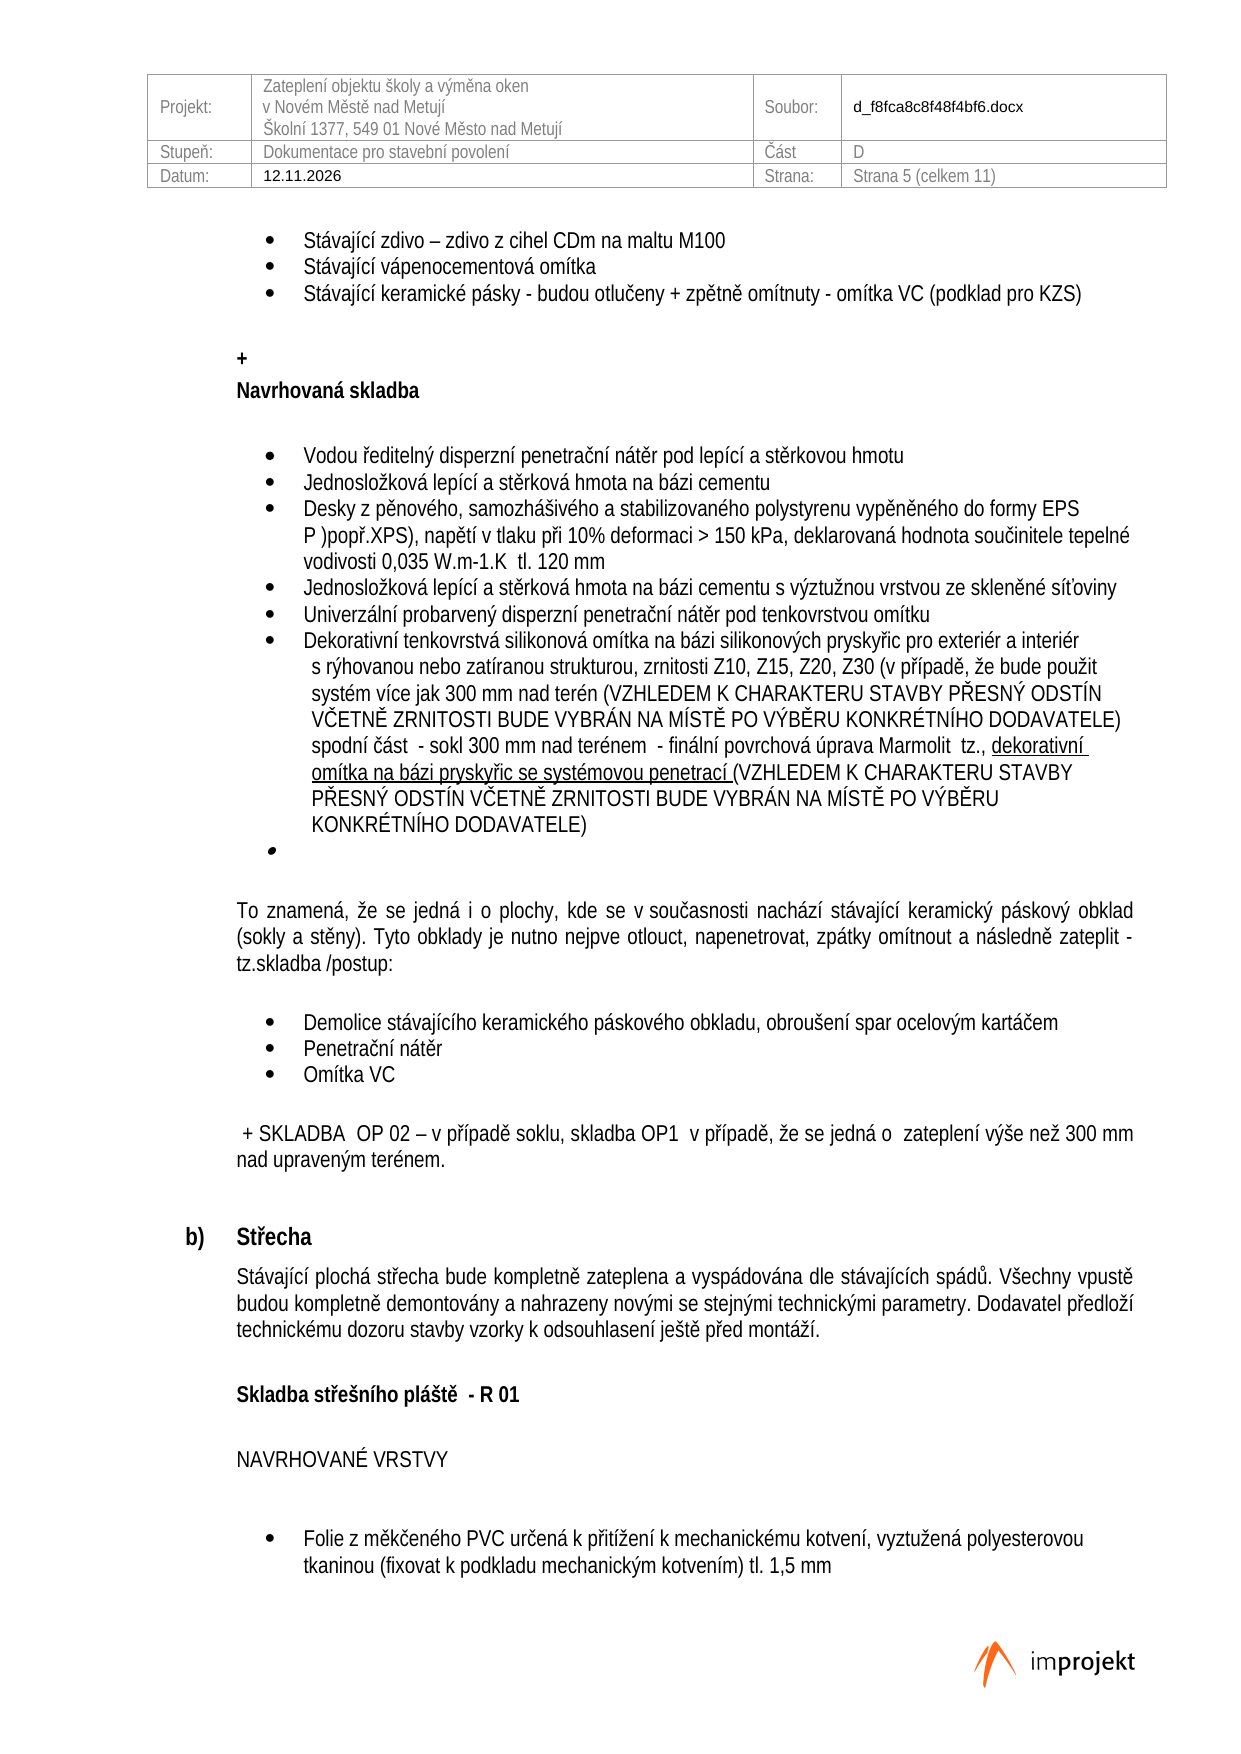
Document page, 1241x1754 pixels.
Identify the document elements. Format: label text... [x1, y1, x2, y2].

text + SKLADBA OP 02 – v případě soklu, skladba OP1 v případě, že se jedná o zateplení výše než 300 mm nad upraveným terénem. [236, 1120, 1134, 1173]
picture [972, 1639, 1137, 1689]
list Omítka VC [266, 1061, 1134, 1087]
subtitle Střecha [185, 1222, 1134, 1251]
text Stávající plochá střecha bude kompletně zateplena a vyspádována dle stávajících spádů. Všechny vpustě budou kompletně demontovány a nahrazeny novými se stejnými technickými parametry. Dodavatel předloží technickému dozoru stavby vzorky k odsouhlasení ještě před montáží. [236, 1263, 1134, 1342]
list s rýhovanou nebo zatíranou strukturou, zrnitosti Z10, Z15, Z20, Z30 (v případě, že bude použit systém více jak 300 mm nad terén (VZHLEDEM K CHARAKTERU STAVBY PŘESNÝ ODSTÍN VČETNĚ ZRNITOSTI BUDE VYBRÁN NA MÍSTĚ PO VÝBĚRU KONKRÉTNÍHO DODAVATELE) [311, 653, 1134, 732]
list Stávající keramické pásky - budou otlučeny + zpětně omítnuty - omítka VC (podklad pro KZS) [266, 279, 1134, 306]
list Univerzální probarvený disperzní penetrační nátěr pod tenkovrstvou omítku [266, 601, 1134, 627]
list Jednosložková lepící a stěrková hmota na bázi cementu s výztužnou vrstvou ze skleněné síťoviny [266, 574, 1134, 601]
list Stávající vápenocementová omítka [266, 253, 1134, 279]
text To znamená, že se jedná i o plochy, kde se v současnosti nachází stávající keramický páskový obklad (sokly a stěny). Tyto obklady je nutno nejpve otlouct, napenetrovat, zpátky omítnout a následně zateplit - tz.skladba /postup: [236, 897, 1134, 976]
text + [236, 345, 1134, 371]
text Skladba střešního pláště - R 01 [236, 1381, 1134, 1407]
list Desky z pěnového, samozhášivého a stabilizovaného polystyrenu vypěněného do formy EPS P )popř.XPS), napětí v tlaku při 10% deformaci > 150 kPa, deklarovaná hodnota součinitele tepelné vodivosti 0,035 W.m-1.K tl. 120 mm [266, 495, 1134, 574]
list Stávající zdivo – zdivo z cihel CDm na maltu M100 [266, 227, 1134, 253]
list Demolice stávajícího keramického páskového obkladu, obroušení spar ocelovým kartáčem [266, 1008, 1134, 1035]
list Dekorativní tenkovrstvá silikonová omítka na bázi silikonových pryskyřic pro exteriér a interiér [266, 627, 1134, 653]
list Penetrační nátěr [266, 1035, 1134, 1061]
text NAVRHOVANÉ VRSTVY [236, 1446, 1134, 1473]
text Navrhovaná skladba [236, 377, 1134, 404]
list Jednosložková lepící a stěrková hmota na bázi cementu [266, 469, 1134, 495]
list spodní část - sokl 300 mm nad terénem - finální povrchová úprava Marmolit tz., dekorativní omítka na bázi pryskyřic se systémovou penetrací (VZHLEDEM K CHARAKTERU STAVBY PŘESNÝ ODSTÍN VČETNĚ ZRNITOSTI BUDE VYBRÁN NA MÍSTĚ PO VÝBĚRU KONKRÉTNÍHO DODAVATELE) [311, 732, 1134, 838]
list Vodou ředitelný disperzní penetrační nátěr pod lepící a stěrkovou hmotu [266, 442, 1134, 469]
list Folie z měkčeného PVC určená k přitížení k mechanickému kotvení, vyztužená polyesterovou tkaninou (fixovat k podkladu mechanickým kotvením) tl. 1,5 mm [266, 1525, 1134, 1578]
